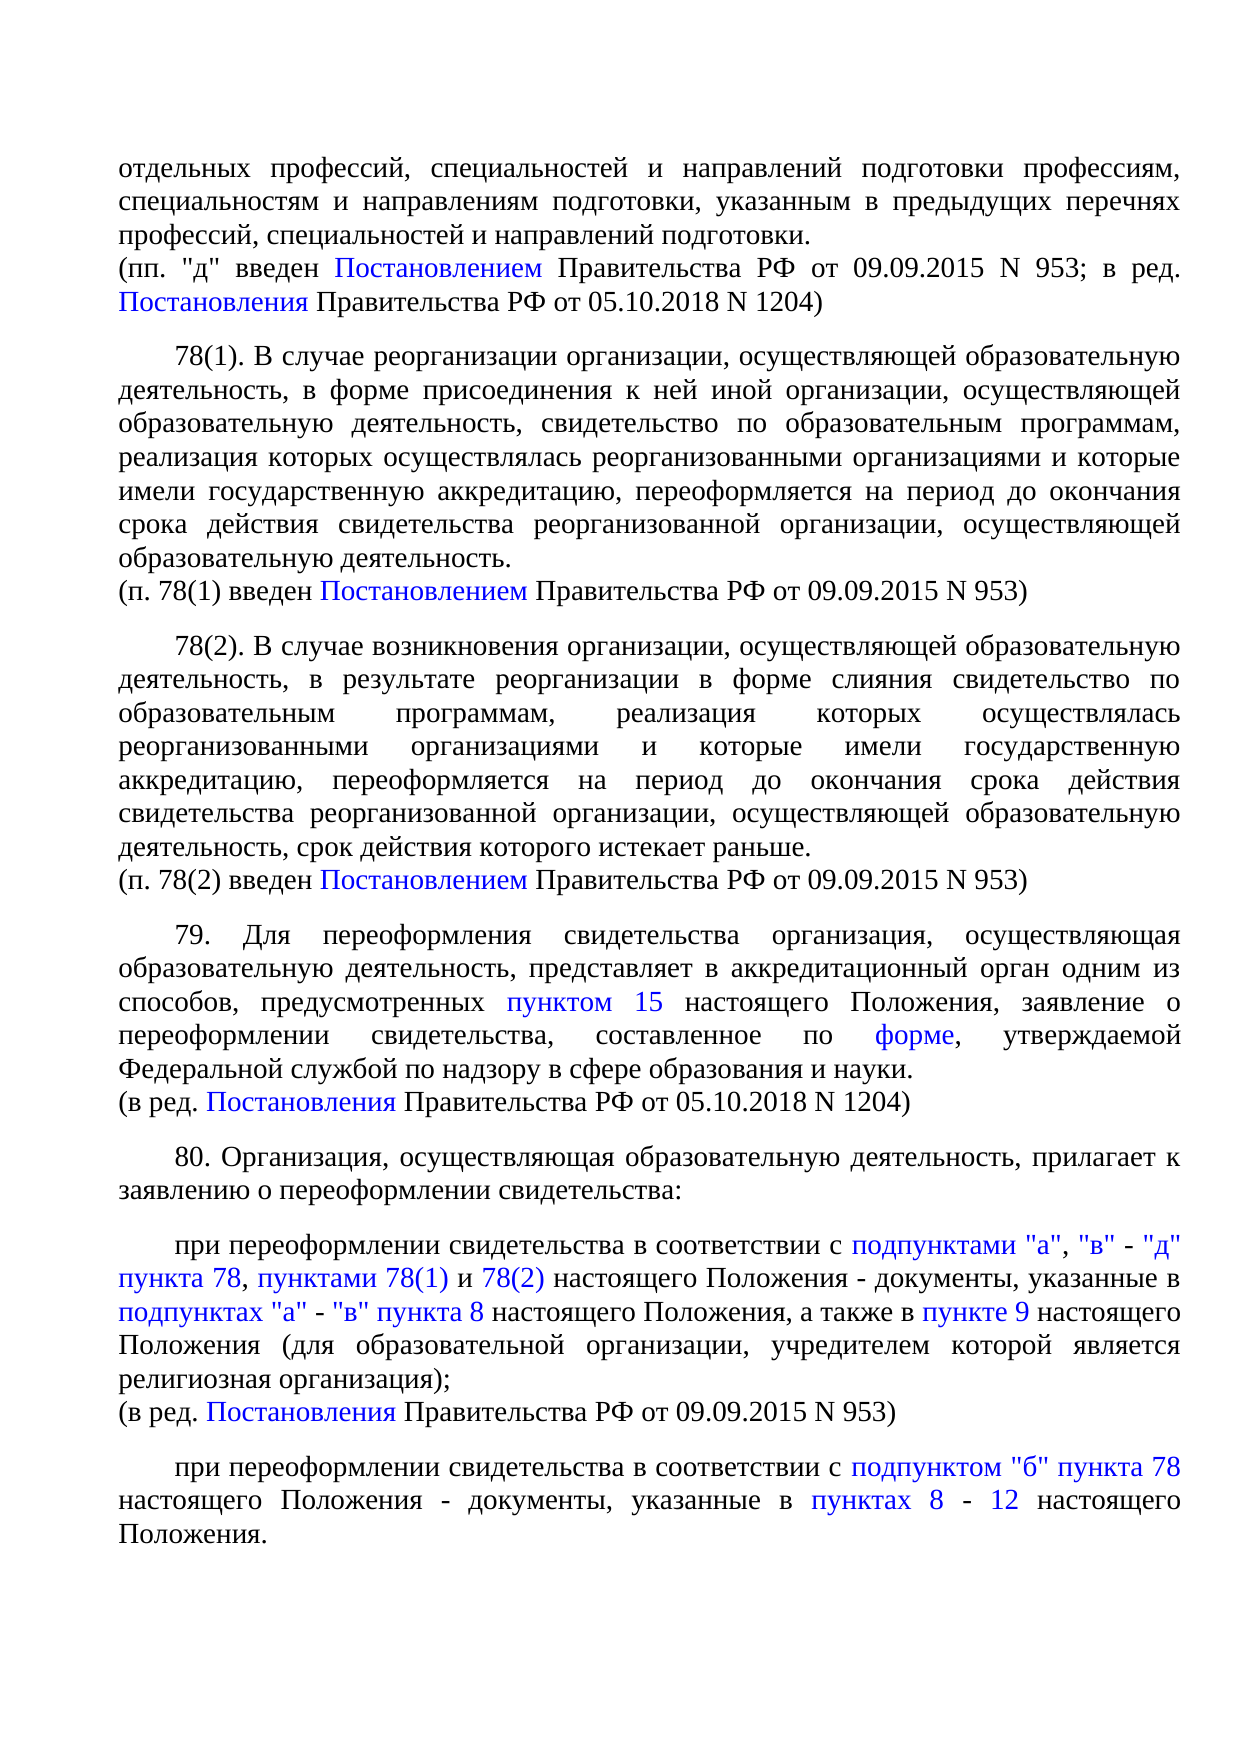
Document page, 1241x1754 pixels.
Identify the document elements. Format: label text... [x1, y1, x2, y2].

text 78(2). В случае возникновения организации, осуществляющей образовательную деятельность, в результате реорганизации в форме слияния свидетельство по образовательным программам, реализация которых осуществлялась реорганизованными организациями и которые имели государственную аккредитацию, переоформляется на период до окончания срока действия свидетельства реорганизованной организации, осуществляющей образовательную деятельность, срок действия которого истекает раньше. [118, 628, 1181, 862]
text (п. 78(1) введен Постановлением Правительства РФ от 09.09.2015 N 953) [118, 573, 1181, 607]
text (пп. "д" введен Постановлением Правительства РФ от 09.09.2015 N 953; в ред. Постановления Правительства РФ от 05.10.2018 N 1204) [118, 251, 1181, 318]
text (п. 78(2) введен Постановлением Правительства РФ от 09.09.2015 N 953) [118, 862, 1181, 896]
text 78(1). В случае реорганизации организации, осуществляющей образовательную деятельность, в форме присоединения к ней иной организации, осуществляющей образовательную деятельность, свидетельство по образовательным программам, реализация которых осуществлялась реорганизованными организациями и которые имели государственную аккредитацию, переоформляется на период до окончания срока действия свидетельства реорганизованной организации, осуществляющей образовательную деятельность. [118, 338, 1181, 573]
text (в ред. Постановления Правительства РФ от 09.09.2015 N 953) [118, 1394, 1181, 1428]
text (в ред. Постановления Правительства РФ от 05.10.2018 N 1204) [118, 1084, 1181, 1118]
text при переоформлении свидетельства в соответствии с подпунктом "б" пункта 78 настоящего Положения - документы, указанные в пунктах 8 - 12 настоящего Положения. [118, 1449, 1181, 1549]
text 79. Для переоформления свидетельства организация, осуществляющая образовательную деятельность, представляет в аккредитационный орган одним из способов, предусмотренных пунктом 15 настоящего Положения, заявление о переоформлении свидетельства, составленное по форме, утверждаемой Федеральной службой по надзору в сфере образования и науки. [118, 917, 1181, 1084]
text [118, 150, 1181, 251]
text 80. Организация, осуществляющая образовательную деятельность, прилагает к заявлению о переоформлении свидетельства: [118, 1139, 1181, 1206]
text при переоформлении свидетельства в соответствии с подпунктами "а", "в" - "д" пункта 78, пунктами 78(1) и 78(2) настоящего Положения - документы, указанные в подпунктах "а" - "в" пункта 8 настоящего Положения, а также в пункте 9 настоящего Положения (для образовательной организации, учредителем которой является религиозная организация); [118, 1227, 1181, 1394]
